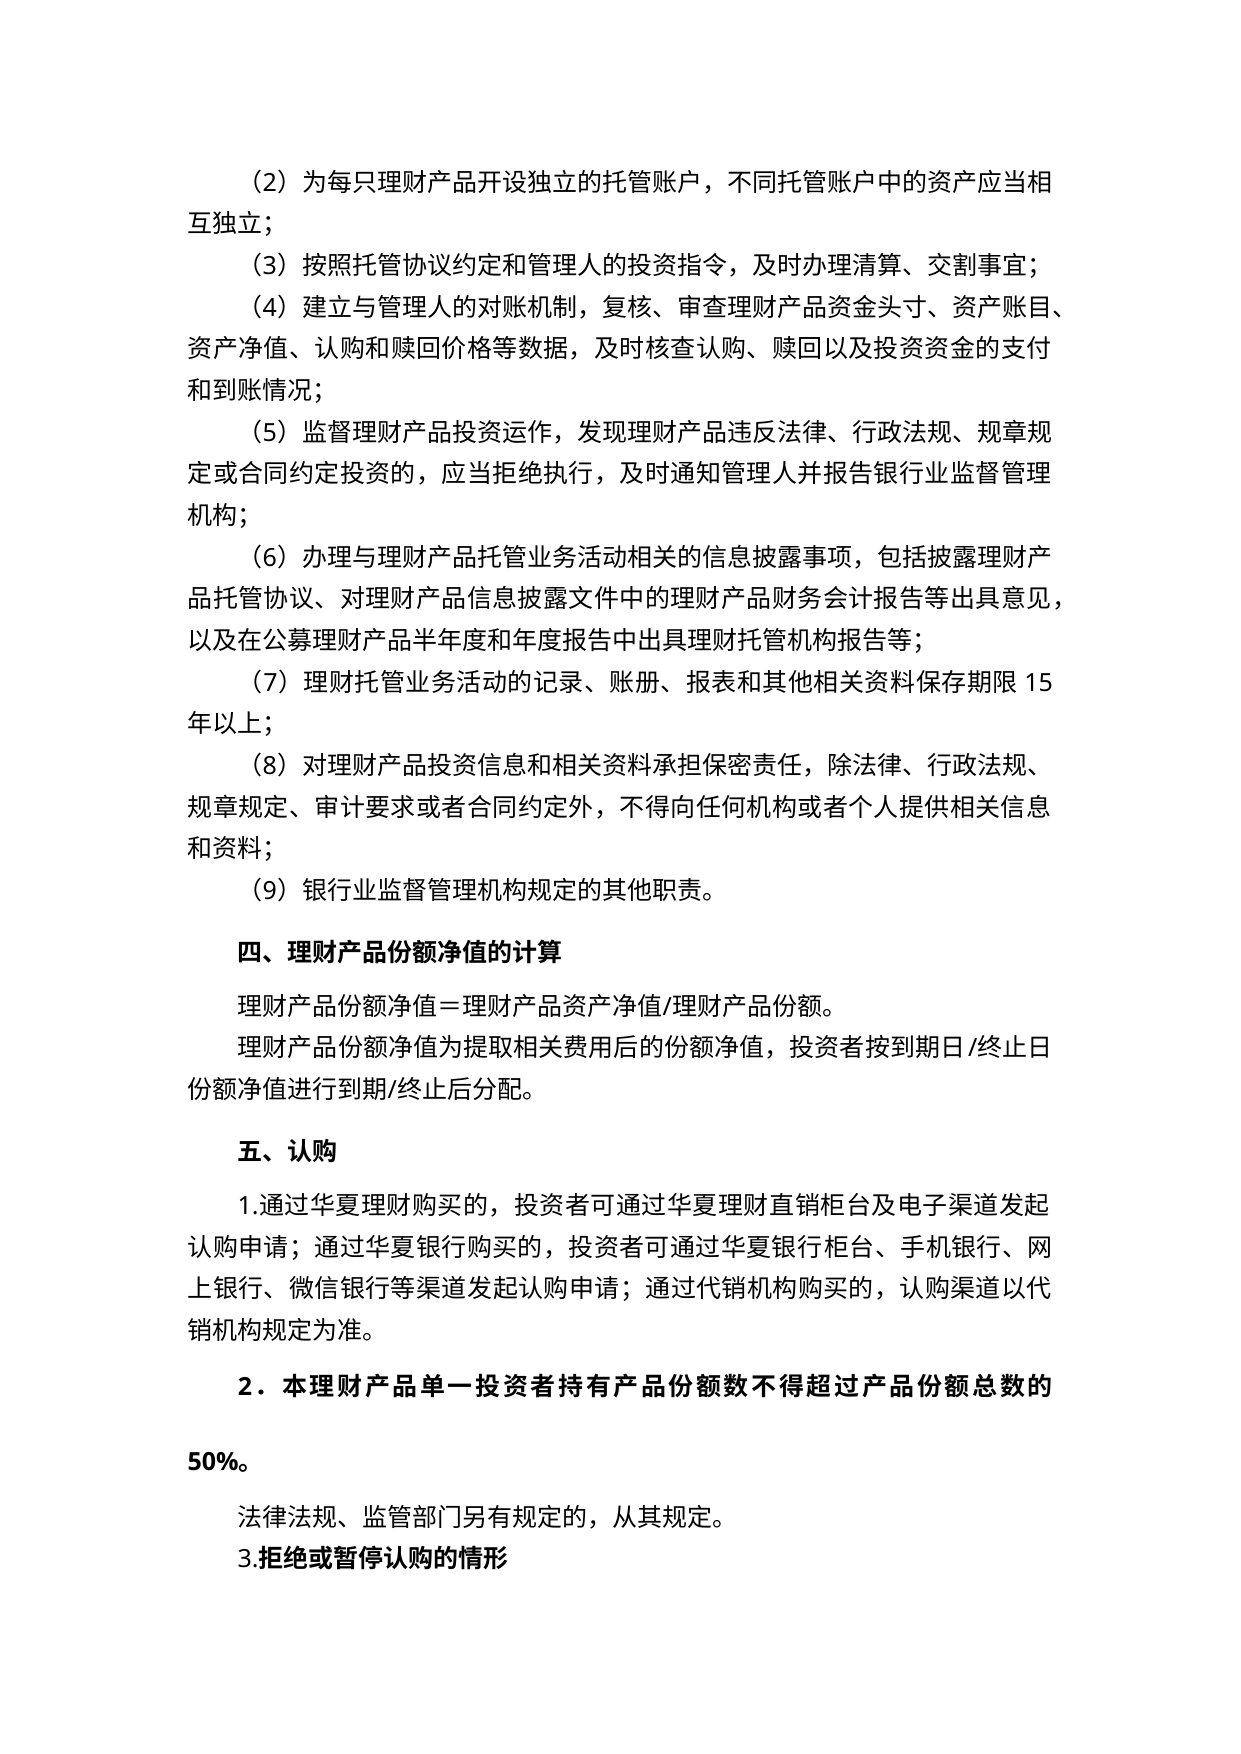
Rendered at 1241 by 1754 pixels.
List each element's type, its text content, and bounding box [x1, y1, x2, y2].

text 四、理财产品份额净值的计算 [187, 928, 1053, 970]
text （5）监督理财产品投资运作，发现理财产品违反法律、行政法规、规章规定或合同约定投资的，应当拒绝执行，及时通知管理人并报告银行业监督管理机构； [187, 412, 1053, 532]
text 法律法规、监管部门另有规定的，从其规定。 [187, 1497, 1053, 1533]
text （3）按照托管协议约定和管理人的投资指令，及时办理清算、交割事宜； [187, 245, 1053, 282]
text 3.拒绝或暂停认购的情形 [187, 1539, 1053, 1575]
text 理财产品份额净值＝理财产品资产净值/理财产品份额。 [187, 986, 1053, 1022]
text （6）办理与理财产品托管业务活动相关的信息披露事项，包括披露理财产品托管协议、对理财产品信息披露文件中的理财产品财务会计报告等出具意见，以及在公募理财产品半年度和年度报告中出具理财托管机构报告等； [187, 537, 1053, 657]
text （8）对理财产品投资信息和相关资料承担保密责任，除法律、行政法规、规章规定、审计要求或者合同约定外，不得向任何机构或者个人提供相关信息和资料； [187, 745, 1053, 865]
text （2）为每只理财产品开设独立的托管账户，不同托管账户中的资产应当相互独立； [187, 162, 1053, 240]
text （4）建立与管理人的对账机制，复核、审查理财产品资金头寸、资产账目、资产净值、认购和赎回价格等数据，及时核查认购、赎回以及投资资金的支付和到账情况； [187, 287, 1053, 407]
text 2．本理财产品单一投资者持有产品份额数不得超过产品份额总数的50%。 [187, 1352, 1053, 1492]
text 1.通过华夏理财购买的，投资者可通过华夏理财直销柜台及电子渠道发起认购申请；通过华夏银行购买的，投资者可通过华夏银行柜台、手机银行、网上银行、微信银行等渠道发起认购申请；通过代销机构购买的，认购渠道以代销机构规定为准。 [187, 1185, 1053, 1347]
text （9）银行业监督管理机构规定的其他职责。 [187, 870, 1053, 907]
text 理财产品份额净值为提取相关费用后的份额净值，投资者按到期日/终止日份额净值进行到期/终止后分配。 [187, 1028, 1053, 1106]
text （7）理财托管业务活动的记录、账册、报表和其他相关资料保存期限15年以上； [187, 662, 1053, 740]
text 五、认购 [187, 1127, 1053, 1169]
